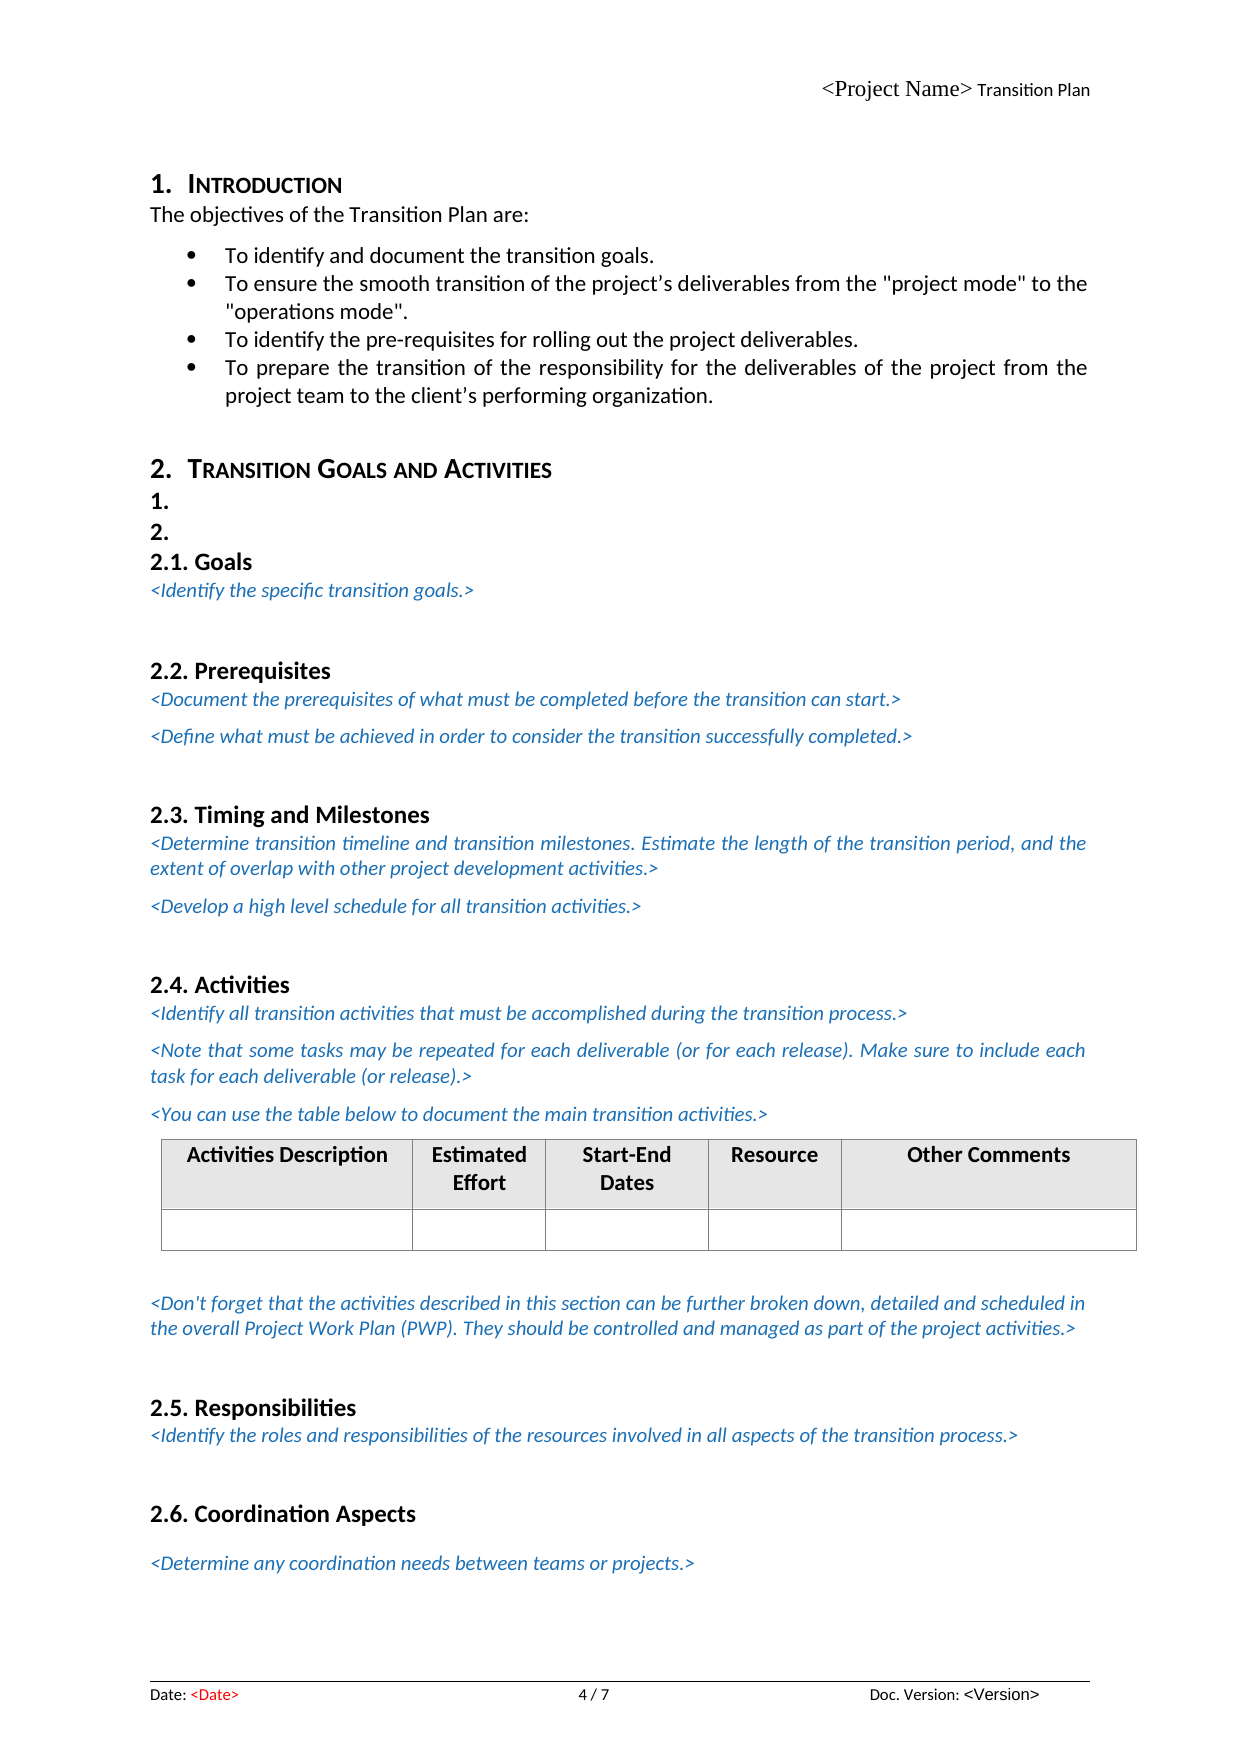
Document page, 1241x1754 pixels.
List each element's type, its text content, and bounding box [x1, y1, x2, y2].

table_header Other Comments [842, 1140, 1136, 1208]
subtitle Prerequisites [150, 655, 1090, 686]
table_header Activities Description [162, 1140, 412, 1208]
subtitle Coordination Aspects [150, 1498, 1090, 1529]
list To identify the pre-requisites for rolling out the project deliverables. [187, 325, 1090, 353]
subtitle Transition Goals and Activities [150, 450, 1090, 485]
text <You can use the table below to document the main transition activities.> [150, 1101, 1090, 1126]
subtitle Introduction [150, 165, 1090, 201]
list To prepare the transition of the responsibility for the deliverables of the project from the project team to the client’s performing organization. [187, 353, 1090, 409]
subtitle Responsibilities [150, 1392, 1090, 1423]
table_cell [546, 1210, 708, 1250]
subtitle Activities [150, 969, 1090, 1000]
table_cell [709, 1210, 841, 1250]
list To identify and document the transition goals. [187, 241, 1090, 269]
text <Identify the specific transition goals.> [150, 577, 1090, 602]
table_header Start-End Dates [546, 1140, 708, 1208]
text <Identify the roles and responsibilities of the resources involved in all aspects of the transition process.> [150, 1423, 1090, 1448]
text <Identify all transition activities that must be accomplished during the transition process.> [150, 1000, 1090, 1025]
text <Determine any coordination needs between teams or projects.> [150, 1550, 1090, 1575]
text <Develop a high level schedule for all transition activities.> [150, 893, 1090, 919]
table_cell [413, 1210, 545, 1250]
text <Don't forget that the activities described in this section can be further broken down, detailed and scheduled in the overall Project Work Plan (PWP). They should be controlled and managed as part of the project activities.> [150, 1290, 1090, 1341]
text <Define what must be achieved in order to consider the transition successfully completed.> [150, 724, 1090, 749]
table_header Estimated Effort [413, 1140, 545, 1208]
table_header Resource [709, 1140, 841, 1208]
text <Document the prerequisites of what must be completed before the transition can start.> [150, 686, 1090, 711]
subtitle Timing and Milestones [150, 799, 1090, 830]
subtitle Goals [150, 546, 1090, 577]
text The objectives of the Transition Plan are: [150, 201, 1090, 228]
table_cell [842, 1210, 1136, 1250]
text <Determine transition timeline and transition milestones. Estimate the length of the transition period, and the extent of overlap with other project development activities.> [150, 830, 1090, 881]
table_cell [162, 1210, 412, 1250]
text <Note that some tasks may be repeated for each deliverable (or for each release). Make sure to include each task for each deliverable (or release).> [150, 1038, 1090, 1088]
list To ensure the smooth transition of the project’s deliverables from the "project mode" to the "operations mode". [187, 269, 1090, 325]
